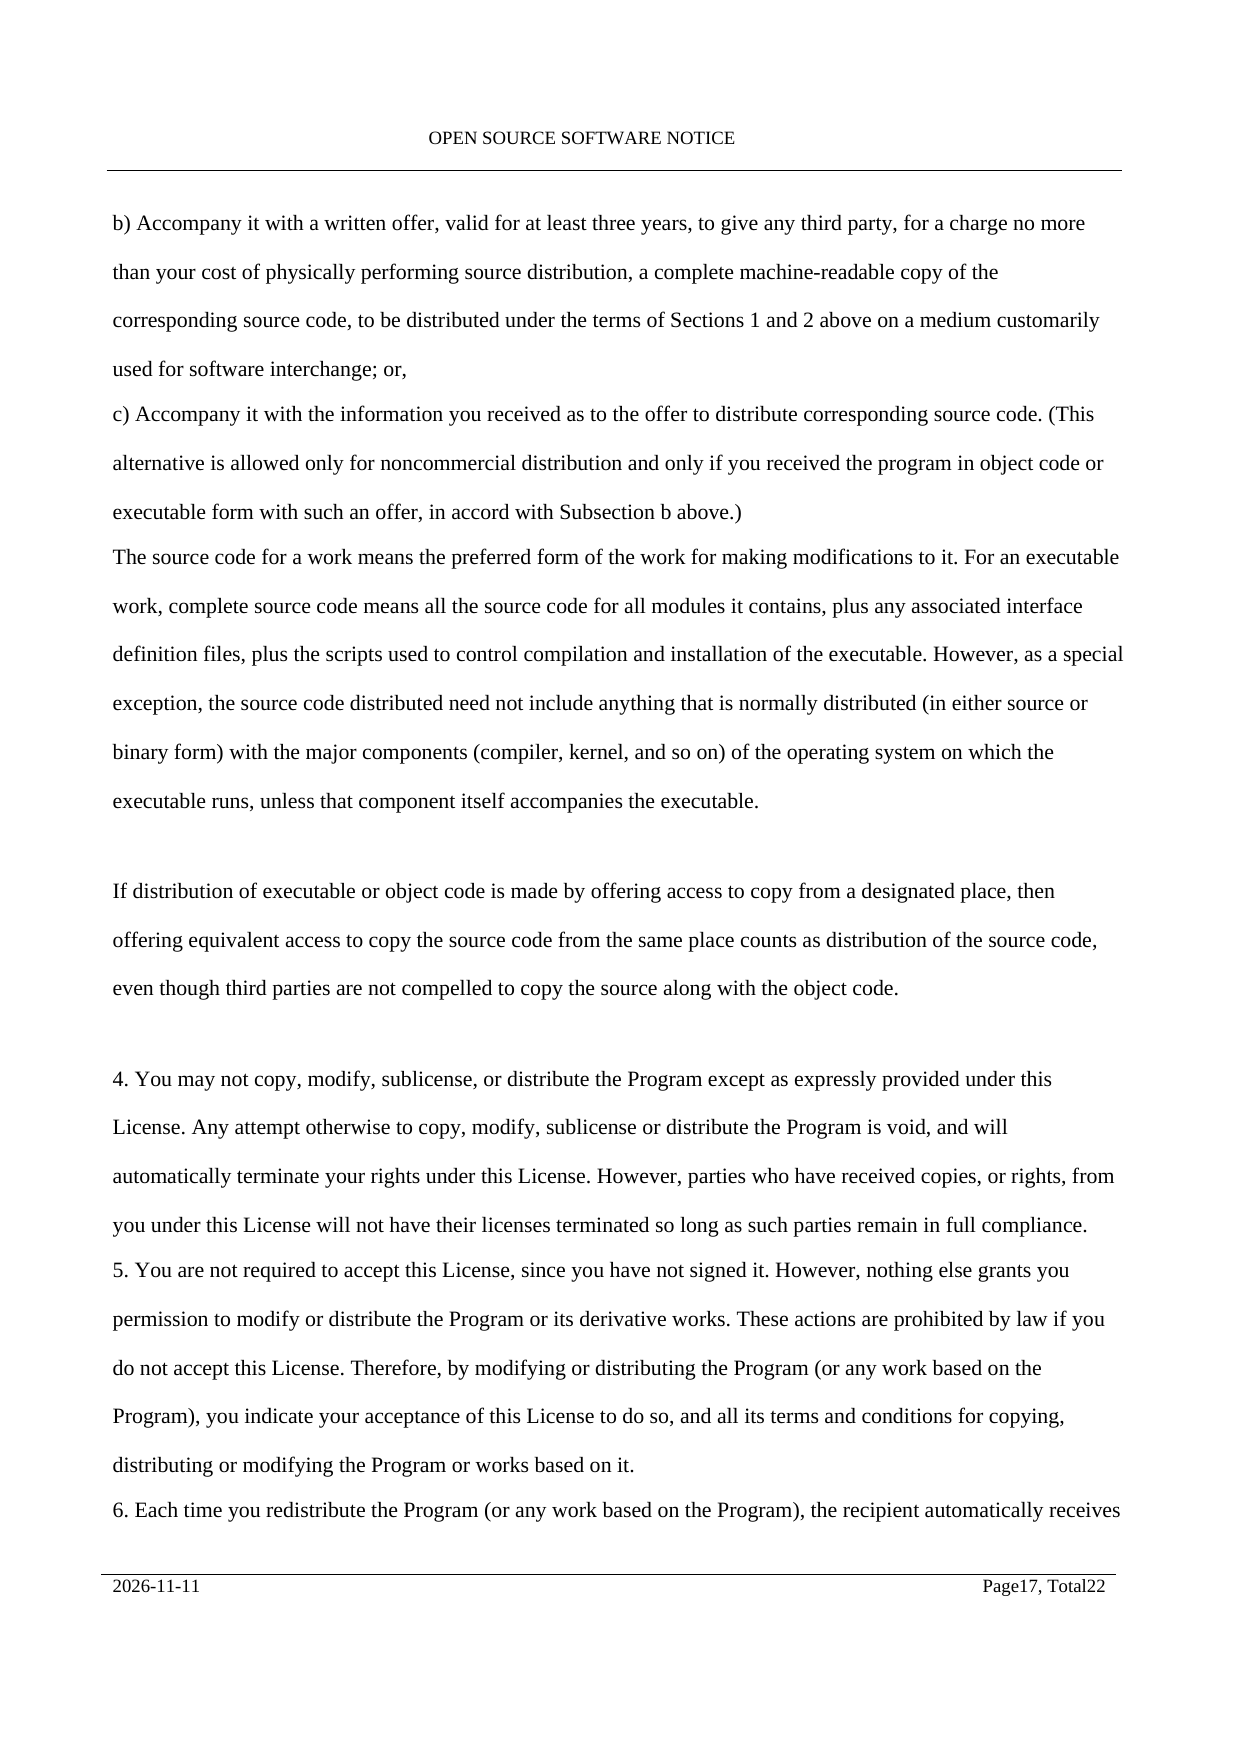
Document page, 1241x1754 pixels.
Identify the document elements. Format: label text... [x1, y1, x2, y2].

text c) Accompany it with the information you received as to the offer to distribute corresponding source code. (This alternative is allowed only for noncommercial distribution and only if you received the program in object code or executable form with such an offer, in accord with Subsection b above.) [112, 398, 1128, 528]
text 5. You are not required to accept this License, since you have not signed it. However, nothing else grants you permission to modify or distribute the Program or its derivative works. These actions are prohibited by law if you do not accept this License. Therefore, by modifying or distributing the Program (or any work based on the Program), you indicate your acceptance of this License to do so, and all its terms and conditions for copying, distributing or modifying the Program or works based on it. [112, 1253, 1128, 1481]
text The source code for a work means the preferred form of the work for making modifications to it. For an executable work, complete source code means all the source code for all modules it contains, plus any associated interface definition files, plus the scripts used to control compilation and installation of the executable. However, as a special exception, the source code distributed need not include anything that is normally distributed (in either source or binary form) with the major components (compiler, kernel, and so on) of the operating system on which the executable runs, unless that component itself accompanies the executable. [112, 540, 1128, 817]
text b) Accompany it with a written offer, valid for at least three years, to give any third party, for a charge no more than your cost of physically performing source distribution, a complete machine-readable copy of the corresponding source code, to be distributed under the terms of Sections 1 and 2 above on a medium customarily used for software interchange; or, [112, 206, 1128, 385]
text If distribution of executable or object code is made by offering access to copy from a designated place, then offering equivalent access to copy the source code from the same place counts as distribution of the source code, even though third parties are not compelled to copy the source along with the object code. [112, 874, 1128, 1004]
text 4. You may not copy, modify, sublicense, or distribute the Program except as expressly provided under this License. Any attempt otherwise to copy, modify, sublicense or distribute the Program is void, and will automatically terminate your rights under this License. However, parties who have received copies, or rights, from you under this License will not have their licenses terminated so long as such parties remain in full compliance. [112, 1062, 1128, 1241]
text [112, 1493, 1128, 1526]
